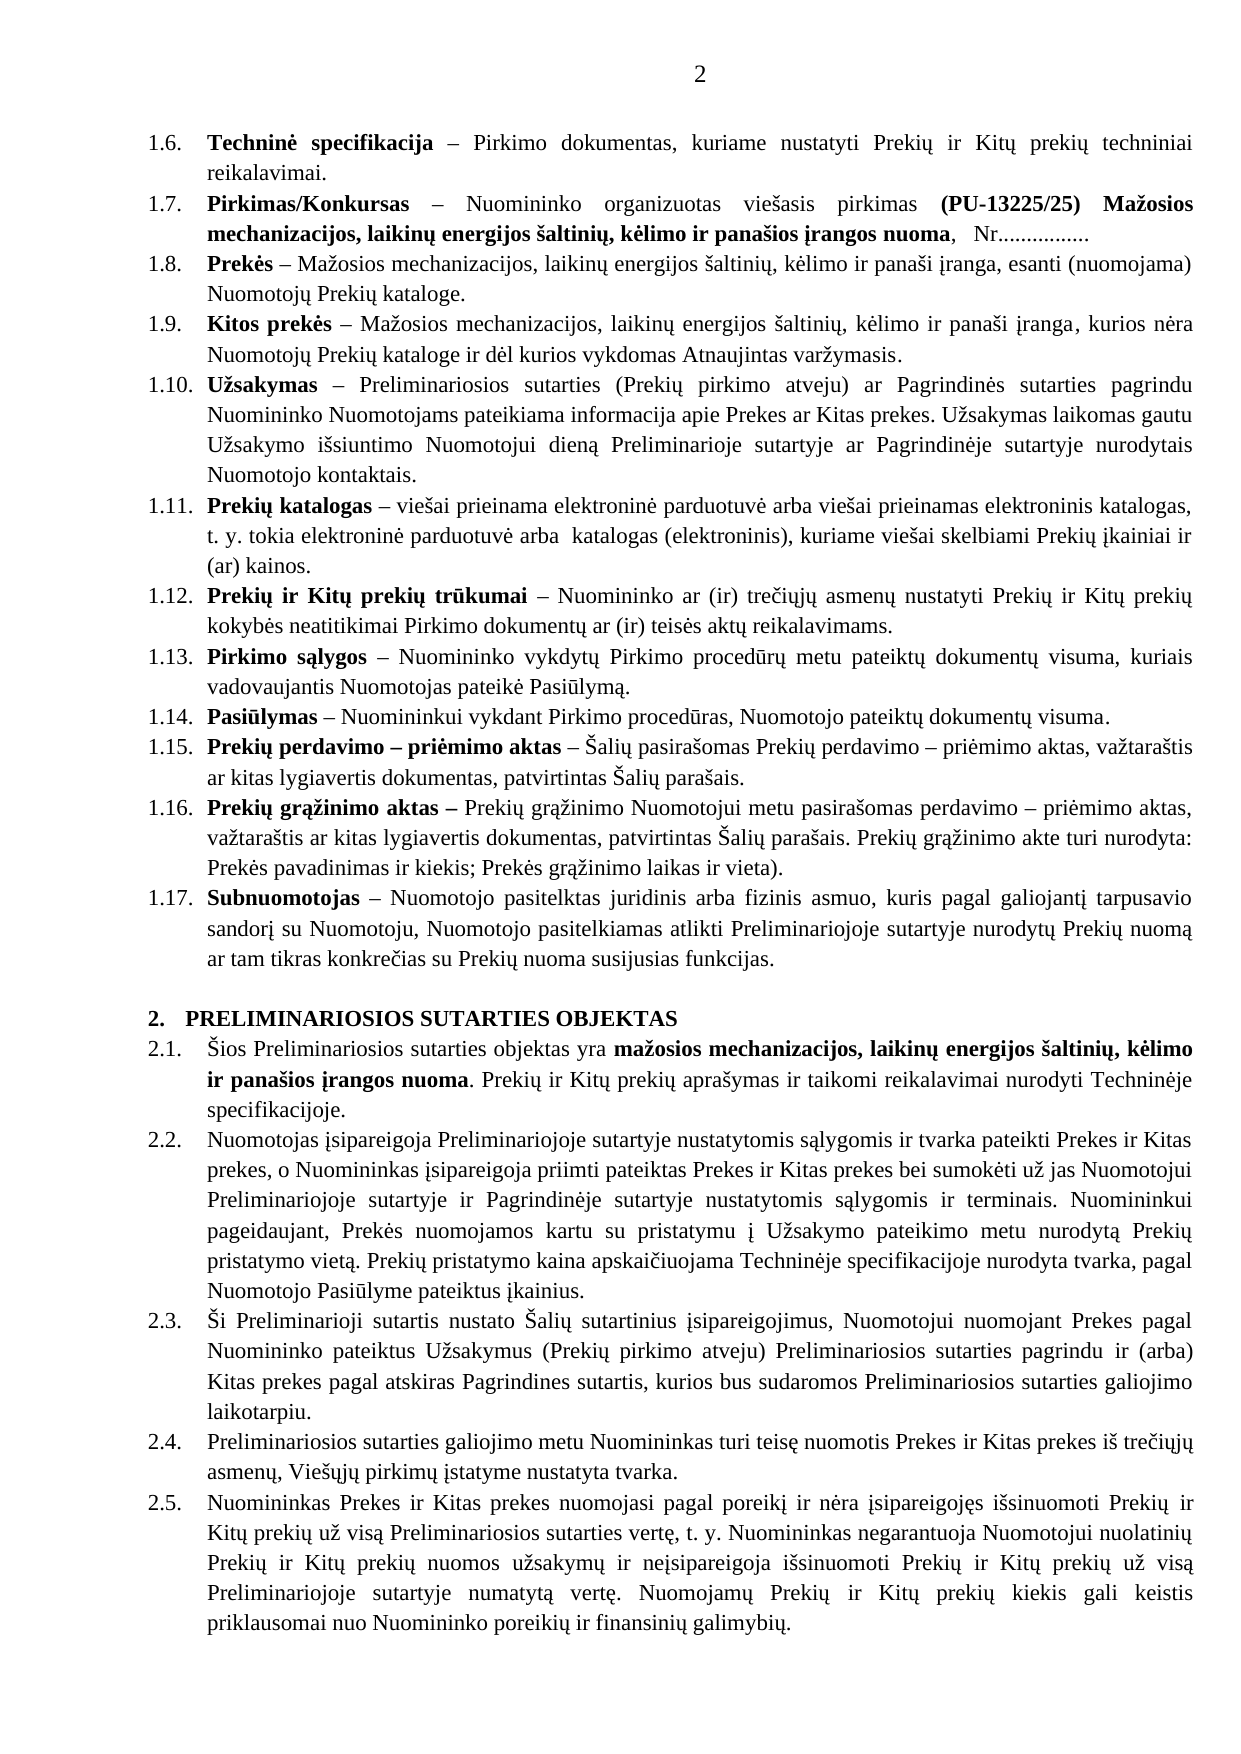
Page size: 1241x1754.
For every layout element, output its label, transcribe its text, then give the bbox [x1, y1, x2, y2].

list Užsakymas – Preliminariosios sutarties (Prekių pirkimo atveju) ar Pagrindinės sutarties pagrindu Nuomininko Nuomotojams pateikiama informacija apie Prekes ar Kitas prekes. Užsakymas laikomas gautu Užsakymo išsiuntimo Nuomotojui dieną Preliminarioje sutartyje ar Pagrindinėje sutartyje nurodytais Nuomotojo kontaktais. [148, 371, 1193, 488]
list Subnuomotojas – Nuomotojo pasitelktas juridinis arba fizinis asmuo, kuris pagal galiojantį tarpusavio sandorį su Nuomotoju, Nuomotojo pasitelkiamas atlikti Preliminariojoje sutartyje nurodytų Prekių nuomą ar tam tikras konkrečias su Prekių nuoma susijusias funkcijas. [148, 884, 1194, 971]
list Kitos prekės – Mažosios mechanizacijos, laikinų energijos šaltinių, kėlimo ir panaši įranga, kurios nėra Nuomotojų Prekių kataloge ir dėl kurios vykdomas Atnaujintas varžymasis. [148, 311, 1193, 367]
list Prekių katalogas – viešai prieinama elektroninė parduotuvė arba viešai prieinamas elektroninis katalogas, t. y. tokia elektroninė parduotuvė arba katalogas (elektroninis), kuriame viešai skelbiami Prekių įkainiai ir (ar) kainos. [148, 492, 1193, 578]
list Nuomotojas įsipareigoja Preliminariojoje sutartyje nustatytomis sąlygomis ir tvarka pateikti Prekes ir Kitas prekes, o Nuomininkas įsipareigoja priimti pateiktas Prekes ir Kitas prekes bei sumokėti už jas Nuomotojui Preliminariojoje sutartyje ir Pagrindinėje sutartyje nustatytomis sąlygomis ir terminais. Nuomininkui pageidaujant, Prekės nuomojamos kartu su pristatymu į Užsakymo pateikimo metu nurodytą Prekių pristatymo vietą. Prekių pristatymo kaina apskaičiuojama Techninėje specifikacijoje nurodyta tvarka, pagal Nuomotojo Pasiūlyme pateiktus įkainius. [148, 1126, 1193, 1303]
list Pasiūlymas – Nuomininkui vykdant Pirkimo procedūras, Nuomotojo pateiktų dokumentų visuma. [148, 703, 1193, 729]
list Prekių grąžinimo aktas – Prekių grąžinimo Nuomotojui metu pasirašomas perdavimo – priėmimo aktas, važtaraštis ar kitas lygiavertis dokumentas, patvirtintas Šalių parašais. Prekių grąžinimo akte turi nurodyta: Prekės pavadinimas ir kiekis; Prekės grąžinimo laikas ir vieta). [148, 794, 1194, 881]
list Šios Preliminariosios sutarties objektas yra mažosios mechanizacijos, laikinų energijos šaltinių, kėlimo ir panašios įrangos nuoma. Prekių ir Kitų prekių aprašymas ir taikomi reikalavimai nurodyti Techninėje specifikacijoje. [148, 1036, 1193, 1122]
list Pirkimo sąlygos – Nuomininko vykdytų Pirkimo procedūrų metu pateiktų dokumentų visuma, kuriais vadovaujantis Nuomotojas pateikė Pasiūlymą. [148, 643, 1193, 699]
list Pirkimas/Konkursas – Nuomininko organizuotas viešasis pirkimas . [148, 190, 1193, 246]
list Techninė specifikacija – Pirkimo dokumentas, kuriame nustatyti Prekių ir Kitų prekių techniniai reikalavimai. [148, 129, 1193, 186]
list Prekių perdavimo – priėmimo aktas – Šalių pasirašomas Prekių perdavimo – priėmimo aktas, važtaraštis ar kitas lygiavertis dokumentas, patvirtintas Šalių parašais. [148, 733, 1193, 790]
list Prekių ir Kitų prekių trūkumai – Nuomininko ar (ir) trečiųjų asmenų nustatyti Prekių ir Kitų prekių kokybės neatitikimai Pirkimo dokumentų ar (ir) teisės aktų reikalavimams. [148, 582, 1193, 639]
list Nuomininkas Prekes ir Kitas prekes nuomojasi pagal poreikį ir nėra įsipareigojęs išsinuomoti Prekių ir Kitų prekių už visą Preliminariosios sutarties vertę, t. y. Nuomininkas negarantuoja Nuomotojui nuolatinių Prekių ir Kitų prekių nuomos užsakymų ir neįsipareigoja išsinuomoti Prekių ir Kitų prekių už visą Preliminariojoje sutartyje numatytą vertę. Nuomojamų Prekių ir Kitų prekių kiekis gali keistis priklausomai nuo Nuomininko poreikių ir finansinių galimybių. [148, 1489, 1193, 1636]
list Prekės – Mažosios mechanizacijos, laikinų energijos šaltinių, kėlimo ir panaši įranga, esanti (nuomojama) Nuomotojų Prekių kataloge. [148, 250, 1193, 307]
subtitle PRELIMINARIOSIOS SUTARTIES OBJEKTAS [148, 1005, 1194, 1032]
list Ši Preliminarioji sutartis nustato Šalių sutartinius įsipareigojimus, Nuomotojui nuomojant Prekes pagal Nuomininko pateiktus Užsakymus (Prekių pirkimo atveju) Preliminariosios sutarties pagrindu ir (arba) Kitas prekes pagal atskiras Pagrindines sutartis, kurios bus sudaromos Preliminariosios sutarties galiojimo laikotarpiu. [148, 1307, 1193, 1424]
list Preliminariosios sutarties galiojimo metu Nuomininkas turi teisę nuomotis Prekes ir Kitas prekes iš trečiųjų asmenų, Viešųjų pirkimų įstatyme nustatyta tvarka. [148, 1428, 1193, 1485]
